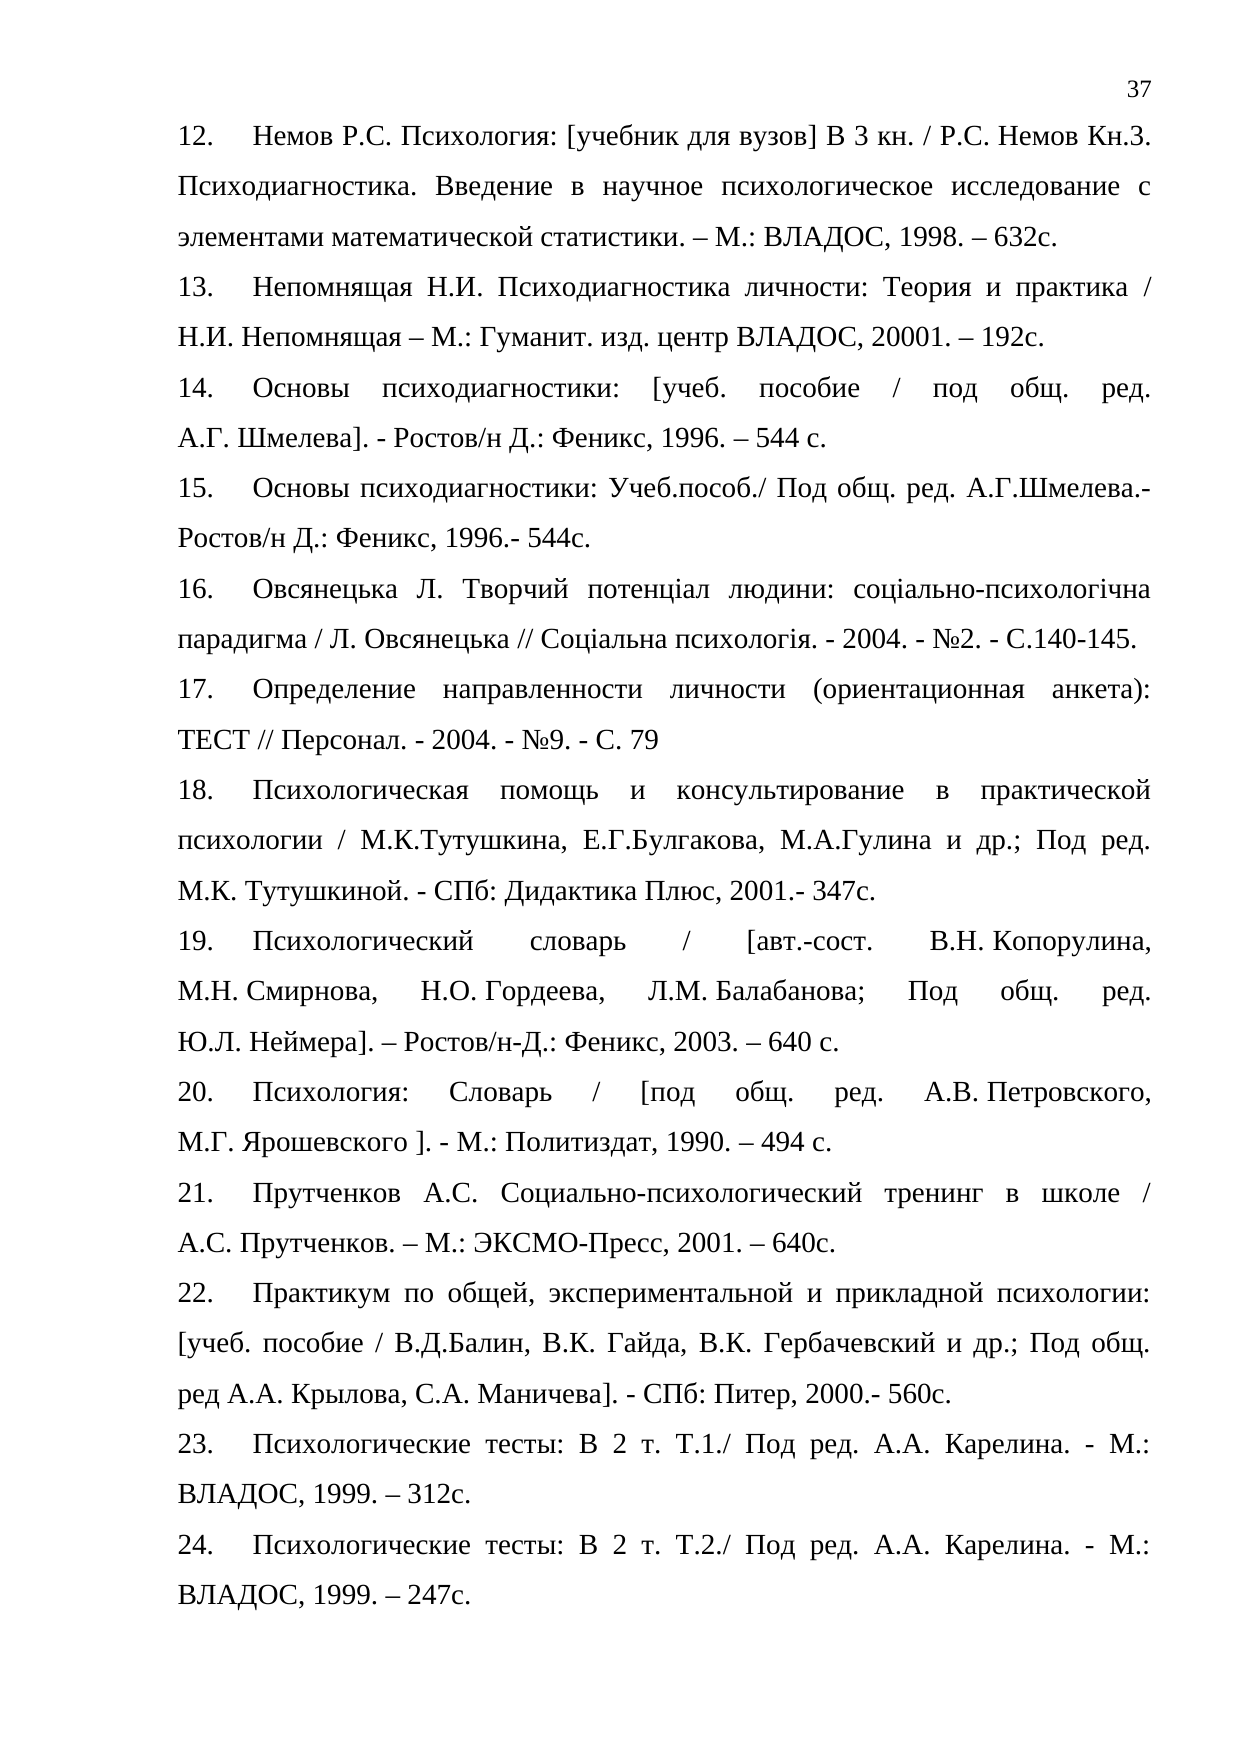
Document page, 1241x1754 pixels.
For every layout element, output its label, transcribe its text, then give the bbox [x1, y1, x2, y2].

list Овсянецька Л. Творчий потенціал людини: соціально-психологічна парадигма / Л. Овсянецька // Соціальна психологія. - 2004. - №2. - С.140-145. [177, 571, 1152, 655]
list Немов Р.С. Психология: [учебник для вузов] В 3 кн. / Р.С. Немов Кн.3. Психодиагностика. Введение в научное психологическое исследование с элементами математической статистики. – М.: ВЛАДОС, 1998. – 632с. [177, 118, 1152, 252]
list Непомнящая Н.И. Психодиагностика личности: Теория и практика / Н.И. Непомнящая – М.: Гуманит. изд. центр ВЛАДОС, 20001. – 192с. [177, 269, 1152, 353]
list Основы психодиагностики: Учеб.пособ./ Под общ. ред. А.Г.Шмелева.- Ростов/н Д.: Феникс, 1996.- 544с. [177, 470, 1152, 554]
list Прутченков А.С. Социально-психологический тренинг в школе / А.С. Прутченков. – М.: ЭКСМО-Пресс, 2001. – 640с. [177, 1175, 1152, 1258]
list Определение направленности личности (ориентационная анкета): ТЕСТ // Персонал. - 2004. - №9. - С. 79 [177, 672, 1152, 755]
list Основы психодиагностики: [учеб. пособие / под общ. ред. А.Г. Шмелева]. - Ростов/н Д.: Феникс, 1996. – 544 с. [177, 370, 1152, 453]
list Психологические тесты: В 2 т. Т.1./ Под ред. А.А. Карелина. - М.: ВЛАДОС, 1999. – 312с. [177, 1426, 1152, 1510]
list Практикум по общей, экспериментальной и прикладной психологии: [учеб. пособие / В.Д.Балин, В.К. Гайда, В.К. Гербачевский и др.; Под общ. ред А.А. Крылова, С.А. Маничева]. - СПб: Питер, 2000.- 560с. [177, 1275, 1152, 1409]
list Психологические тесты: В 2 т. Т.2./ Под ред. А.А. Карелина. - М.: ВЛАДОС, 1999. – 247с. [177, 1527, 1152, 1611]
list Психология: Словарь / [под общ. ред. А.В. Петровского, М.Г. Ярошевского ]. - М.: Политиздат, 1990. – 494 с. [177, 1074, 1152, 1158]
list Психологический словарь / [авт.-сост. В.Н. Копорулина, М.Н. Смирнова, Н.О. Гордеева, Л.М. Балабанова; Под общ. ред. Ю.Л. Неймера]. – Ростов/н-Д.: Феникс, 2003. – 640 с. [177, 923, 1152, 1057]
list Психологическая помощь и консультирование в практической психологии / М.К.Тутушкина, Е.Г.Булгакова, М.А.Гулина и др.; Под ред. М.К. Тутушкиной. - СПб: Дидактика Плюс, 2001.- 347с. [177, 772, 1152, 906]
